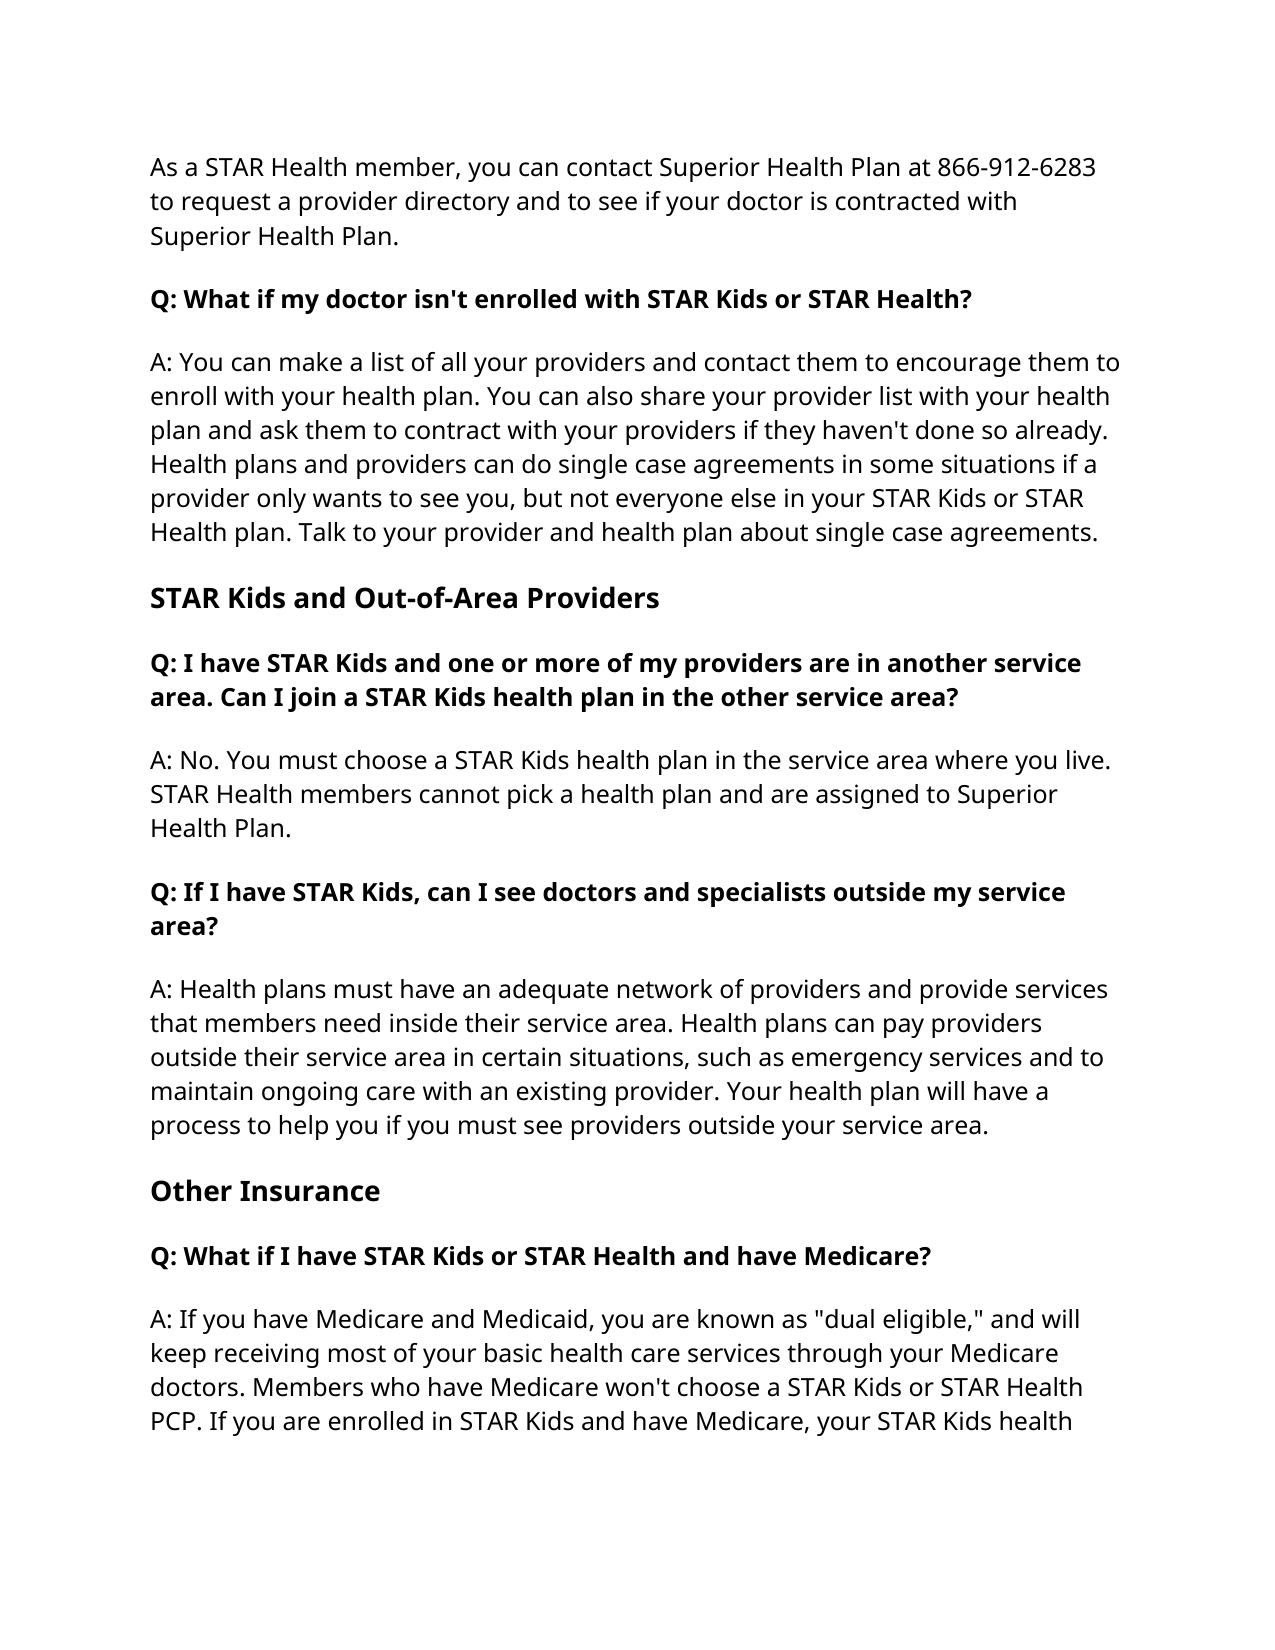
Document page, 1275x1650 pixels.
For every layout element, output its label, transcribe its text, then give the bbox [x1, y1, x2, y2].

text Q: I have STAR Kids and one or more of my providers are in another service area. Can I join a STAR Kids health plan in the other service area? [150, 646, 1125, 714]
text A: You can make a list of all your providers and contact them to encourage them to enroll with your health plan. You can also share your provider list with your health plan and ask them to contract with your providers if they haven't done so already. Health plans and providers can do single case agreements in some situations if a provider only wants to see you, but not everyone else in your STAR Kids or STAR Health plan. Talk to your provider and health plan about single case agreements. [150, 344, 1125, 549]
text Q: If I have STAR Kids, can I see doctors and specialists outside my service area? [150, 874, 1125, 942]
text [150, 1302, 1125, 1438]
text A: Health plans must have an adequate network of providers and provide services that members need inside their service area. Health plans can pay providers outside their service area in certain situations, such as emergency services and to maintain ongoing care with an existing provider. Your health plan will have a process to help you if you must see providers outside your service area. [150, 972, 1125, 1142]
text As a STAR Health member, you can contact Superior Health Plan at 866-912-6283 to request a provider directory and to see if your doctor is contracted with Superior Health Plan. [150, 150, 1125, 252]
text Other Insurance [150, 1171, 1125, 1209]
text Q: What if my doctor isn't enrolled with STAR Kids or STAR Health? [150, 281, 1125, 315]
text Q: What if I have STAR Kids or STAR Health and have Medicare? [150, 1238, 1125, 1273]
text STAR Kids and Out-of-Area Providers [150, 578, 1125, 616]
text A: No. You must choose a STAR Kids health plan in the service area where you live. STAR Health members cannot pick a health plan and are assigned to Superior Health Plan. [150, 743, 1125, 845]
